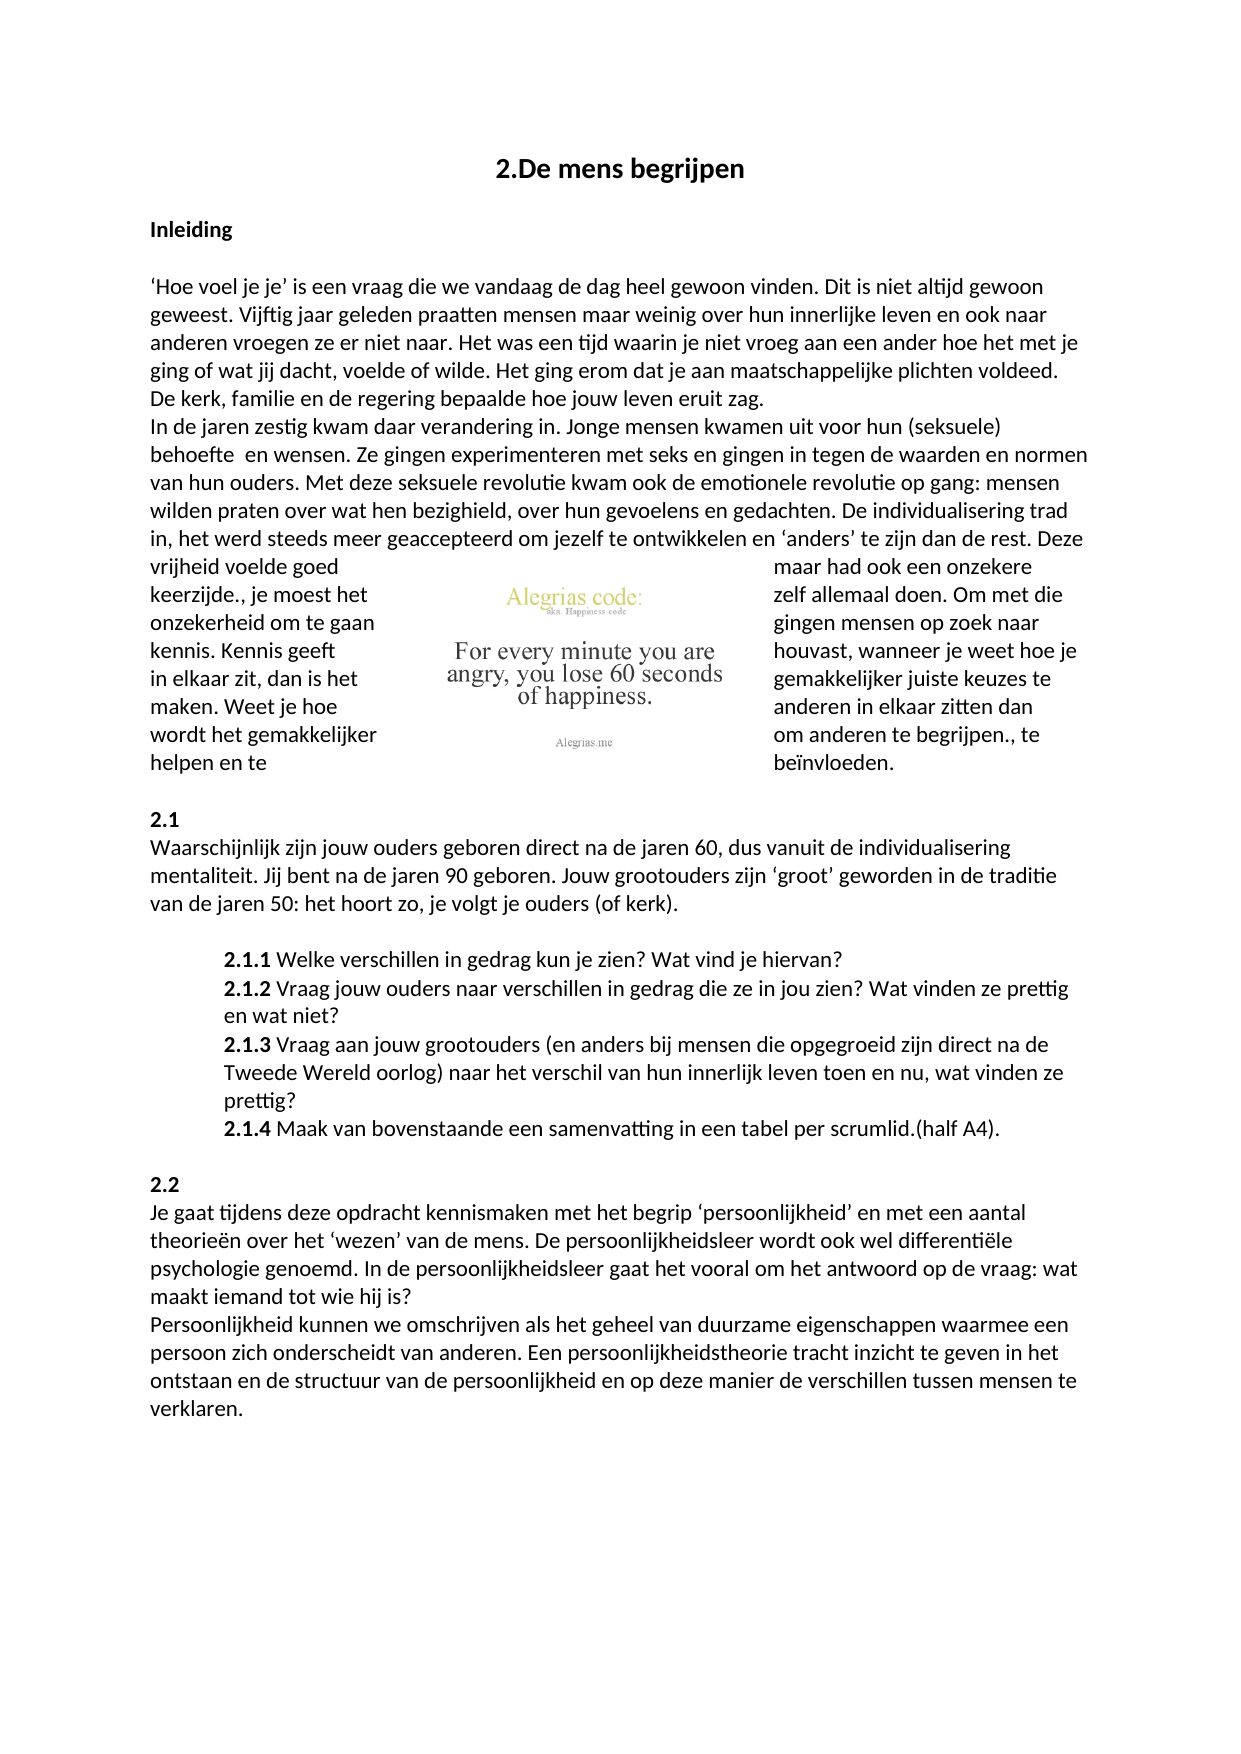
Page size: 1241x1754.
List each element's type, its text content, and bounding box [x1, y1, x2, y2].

text 2.1.2 Vraag jouw ouders naar verschillen in gedrag die ze in jou zien? Wat vinden ze prettig en wat niet? [224, 974, 1090, 1030]
text 2.1.4 Maak van bovenstaande een samenvatting in een tabel per scrumlid.(half A4). [150, 1114, 1090, 1142]
text 2.1.3 Vraag aan jouw grootouders (en anders bij mensen die opgegroeid zijn direct na de Tweede Wereld oorlog) naar het verschil van hun innerlijk leven toen en nu, wat vinden ze prettig? [224, 1030, 1090, 1114]
text ‘Hoe voel je je’ is een vraag die we vandaag de dag heel gewoon vinden. Dit is niet altijd gewoon geweest. Vijftig jaar geleden praatten mensen maar weinig over hun innerlijke leven en ook naar anderen vroegen ze er niet naar. Het was een tijd waarin je niet vroeg aan een ander hoe het met je ging of wat jij dacht, voelde of wilde. Het ging erom dat je aan maatschappelijke plichten voldeed. De kerk, familie en de regering bepaalde hoe jouw leven eruit zag. In de jaren zestig kwam daar verandering in. Jonge mensen kwamen uit voor hun (seksuele) behoefte en wensen. Ze gingen experimenteren met seks en gingen in tegen de waarden en normen van hun ouders. Met deze seksuele revolutie kwam ook de emotionele revolutie op gang: mensen wilden praten over wat hen bezighield, over hun gevoelens en gedachten. De individualisering trad in, het werd steeds meer geaccepteerd om jezelf te ontwikkelen en ‘anders’ te zijn dan de rest. Deze vrijheid voelde goed maar had ook een onzekere keerzijde., je moest het zelf allemaal doen. Om met die onzekerheid om te gaan gingen mensen op zoek naar kennis. Kennis geeft houvast, wanneer je weet hoe je in elkaar zit, dan is het gemakkelijker juiste keuzes te maken. Weet je hoe anderen in elkaar zitten dan wordt het gemakkelijker om anderen te begrijpen., te helpen en te beïnvloeden. [150, 272, 1090, 776]
text Inleiding [150, 215, 1090, 243]
text 2.1 [150, 806, 1090, 833]
text Je gaat tijdens deze opdracht kennismaken met het begrip ‘persoonlijkheid’ en met een aantal theorieën over het ‘wezen’ van de mens. De persoonlijkheidsleer wordt ook wel differentiële psychologie genoemd. In de persoonlijkheidsleer gaat het vooral om het antwoord op de vraag: wat maakt iemand tot wie hij is? Persoonlijkheid kunnen we omschrijven als het geheel van duurzame eigenschappen waarmee een persoon zich onderscheidt van anderen. Een persoonlijkheidstheorie tracht inzicht te geven in het ontstaan en de structuur van de persoonlijkheid en op deze manier de verschillen tussen mensen te verklaren. [150, 1198, 1090, 1422]
picture [410, 555, 755, 772]
text 2.2 [150, 1170, 1090, 1198]
text 2.De mens begrijpen [150, 150, 1090, 186]
text 2.1.1 Welke verschillen in gedrag kun je zien? Wat vind je hiervan? [150, 946, 1090, 974]
text Waarschijnlijk zijn jouw ouders geboren direct na de jaren 60, dus vanuit de individualisering mentaliteit. Jij bent na de jaren 90 geboren. Jouw grootouders zijn ‘groot’ geworden in de traditie van de jaren 50: het hoort zo, je volgt je ouders (of kerk). [150, 833, 1090, 918]
